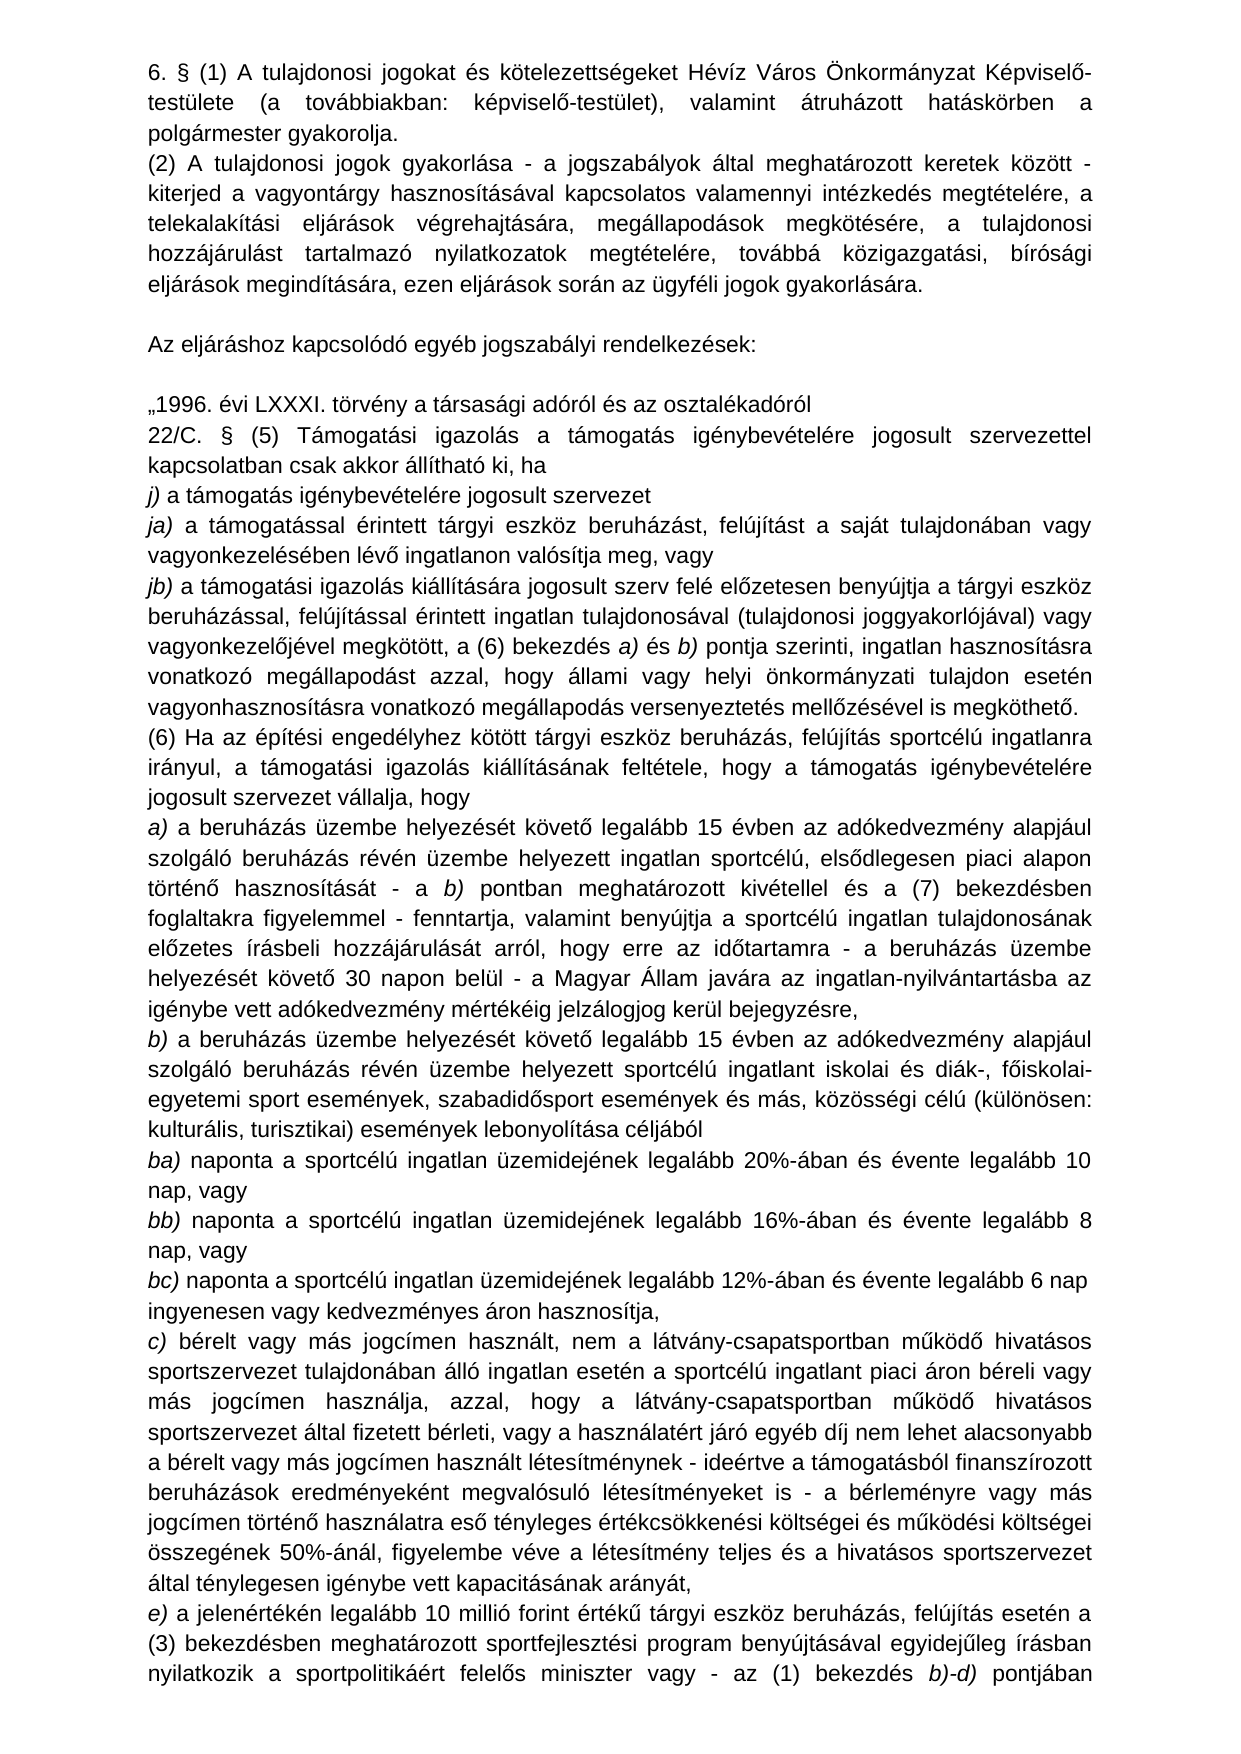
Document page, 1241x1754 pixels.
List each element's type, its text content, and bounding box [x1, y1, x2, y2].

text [148, 1600, 1093, 1686]
text (2) A tulajdonosi jogok gyakorlása - a jogszabályok által meghatározott keretek között - kiterjed a vagyontárgy hasznosításával kapcsolatos valamennyi intézkedés megtételére, a telekalakítási eljárások végrehajtására, megállapodások megkötésére, a tulajdonosi hozzájárulást tartalmazó nyilatkozatok megtételére, továbbá közigazgatási, bírósági eljárások megindítására, ezen eljárások során az ügyféli jogok gyakorlására. [148, 150, 1093, 297]
text „1996. évi LXXXI. törvény a társasági adóról és az osztalékadóról [148, 391, 1093, 418]
text bb) naponta a sportcélú ingatlan üzemidejének legalább 16%-ában és évente legalább 8 nap, vagy [148, 1207, 1093, 1263]
text b) a beruházás üzembe helyezését követő legalább 15 évben az adókedvezmény alapjául szolgáló beruházás révén üzembe helyezett sportcélú ingatlant iskolai és diák-, főiskolai-egyetemi sport események, szabadidősport események és más, közösségi célú (különösen: kulturális, turisztikai) események lebonyolítása céljából [148, 1026, 1093, 1143]
text 22/C. § (5) Támogatási igazolás a támogatás igénybevételére jogosult szervezettel kapcsolatban csak akkor állítható ki, ha [148, 422, 1093, 478]
text 6. § (1) A tulajdonosi jogokat és kötelezettségeket Hévíz Város Önkormányzat Képviselő-testülete (a továbbiakban: képviselő-testület), valamint átruházott hatáskörben a polgármester gyakorolja. [148, 59, 1093, 146]
text a) a beruházás üzembe helyezését követő legalább 15 évben az adókedvezmény alapjául szolgáló beruházás révén üzembe helyezett ingatlan sportcélú, elsődlegesen piaci alapon történő hasznosítását - a b) pontban meghatározott kivétellel és a (7) bekezdésben foglaltakra figyelemmel - fenntartja, valamint benyújtja a sportcélú ingatlan tulajdonosának előzetes írásbeli hozzájárulását arról, hogy erre az időtartamra - a beruházás üzembe helyezését követő 30 napon belül - a Magyar Állam javára az ingatlan-nyilvántartásba az igénybe vett adókedvezmény mértékéig jelzálogjog kerül bejegyzésre, [148, 814, 1093, 1022]
text c) bérelt vagy más jogcímen használt, nem a látvány-csapatsportban működő hivatásos sportszervezet tulajdonában álló ingatlan esetén a sportcélú ingatlant piaci áron béreli vagy más jogcímen használja, azzal, hogy a látvány-csapatsportban működő hivatásos sportszervezet által fizetett bérleti, vagy a használatért járó egyéb díj nem lehet alacsonyabb a bérelt vagy más jogcímen használt létesítménynek - ideértve a támogatásból finanszírozott beruházások eredményeként megvalósuló létesítményeket is - a bérleményre vagy más jogcímen történő használatra eső tényleges értékcsökkenési költségei és működési költségei összegének 50%-ánál, figyelembe véve a létesítmény teljes és a hivatásos sportszervezet által ténylegesen igénybe vett kapacitásának arányát, [148, 1328, 1093, 1596]
text Az eljáráshoz kapcsolódó egyéb jogszabályi rendelkezések: [148, 331, 1093, 357]
text (6) Ha az építési engedélyhez kötött tárgyi eszköz beruházás, felújítás sportcélú ingatlanra irányul, a támogatási igazolás kiállításának feltétele, hogy a támogatás igénybevételére jogosult szervezet vállalja, hogy [148, 724, 1093, 810]
text j) a támogatás igénybevételére jogosult szervezet [148, 482, 1093, 508]
text jb) a támogatási igazolás kiállítására jogosult szerv felé előzetesen benyújtja a tárgyi eszköz beruházással, felújítással érintett ingatlan tulajdonosával (tulajdonosi joggyakorlójával) vagy vagyonkezelőjével megkötött, a (6) bekezdés a) és b) pontja szerinti, ingatlan hasznosításra vonatkozó megállapodást azzal, hogy állami vagy helyi önkormányzati tulajdon esetén vagyonhasznosításra vonatkozó megállapodás versenyeztetés mellőzésével is megköthető. [148, 573, 1093, 720]
text ingyenesen vagy kedvezményes áron hasznosítja, [148, 1298, 1093, 1324]
text ja) a támogatással érintett tárgyi eszköz beruházást, felújítást a saját tulajdonában vagy vagyonkezelésében lévő ingatlanon valósítja meg, vagy [148, 512, 1093, 569]
text bc) naponta a sportcélú ingatlan üzemidejének legalább 12%-ában és évente legalább 6 nap [148, 1267, 1093, 1294]
text ba) naponta a sportcélú ingatlan üzemidejének legalább 20%-ában és évente legalább 10 nap, vagy [148, 1147, 1093, 1203]
